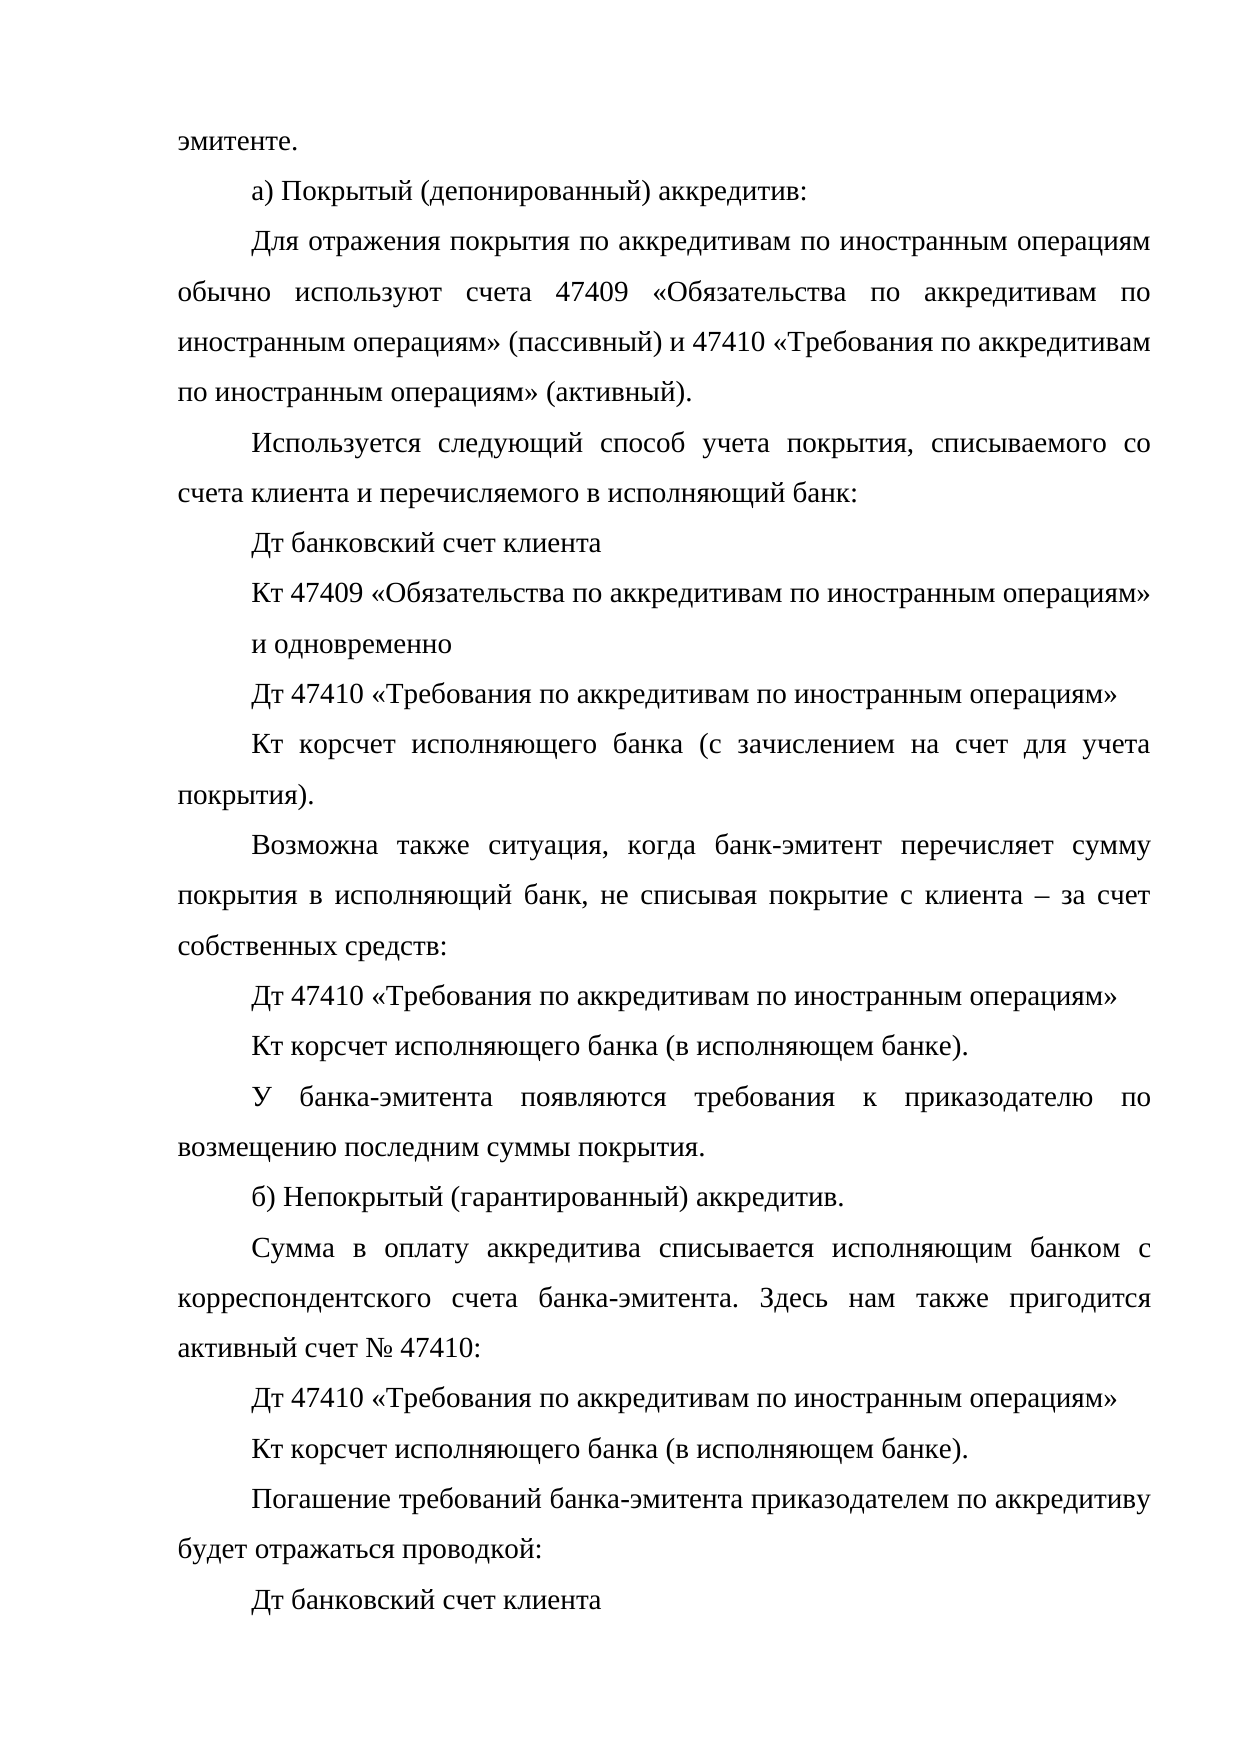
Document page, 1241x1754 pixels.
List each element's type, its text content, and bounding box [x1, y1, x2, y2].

text Дт банковский счет клиента [177, 1582, 1152, 1615]
text Дт 47410 «Требования по аккредитивам по иностранным операциям» [177, 676, 1152, 710]
text а) Покрытый (депонированный) аккредитив: [177, 173, 1152, 207]
text Дт 47410 «Требования по аккредитивам по иностранным операциям» [177, 978, 1152, 1012]
text Используется следующий способ учета покрытия, списываемого со счета клиента и перечисляемого в исполняющий банк: [177, 425, 1152, 508]
text Кт 47409 «Обязательства по аккредитивам по иностранным операциям» [177, 576, 1152, 609]
text Дт 47410 «Требования по аккредитивам по иностранным операциям» [177, 1381, 1152, 1414]
text б) Непокрытый (гарантированный) аккредитив. [177, 1179, 1152, 1213]
text Сумма в оплату аккредитива списывается исполняющим банком с корреспондентского счета банка-эмитента. Здесь нам также пригодится активный счет № 47410: [177, 1230, 1152, 1364]
text Возможна также ситуация, когда банк-эмитент перечисляет сумму покрытия в исполняющий банк, не списывая покрытие с клиента – за счет собственных средств: [177, 827, 1152, 961]
text Кт корсчет исполняющего банка (в исполняющем банке). [177, 1028, 1152, 1062]
text У банка-эмитента появляются требования к приказодателю по возмещению последним суммы покрытия. [177, 1079, 1152, 1163]
text Кт корсчет исполняющего банка (с зачислением на счет для учета покрытия). [177, 727, 1152, 810]
text Погашение требований банка-эмитента приказодателем по аккредитиву будет отражаться проводкой: [177, 1481, 1152, 1565]
text и одновременно [177, 626, 1152, 659]
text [177, 123, 1152, 156]
text Дт банковский счет клиента [177, 525, 1152, 559]
text Кт корсчет исполняющего банка (в исполняющем банке). [177, 1431, 1152, 1464]
text Для отражения покрытия по аккредитивам по иностранным операциям обычно используют счета 47409 «Обязательства по аккредитивам по иностранным операциям» (пассивный) и 47410 «Требования по аккредитивам по иностранным операциям» (активный). [177, 223, 1152, 408]
